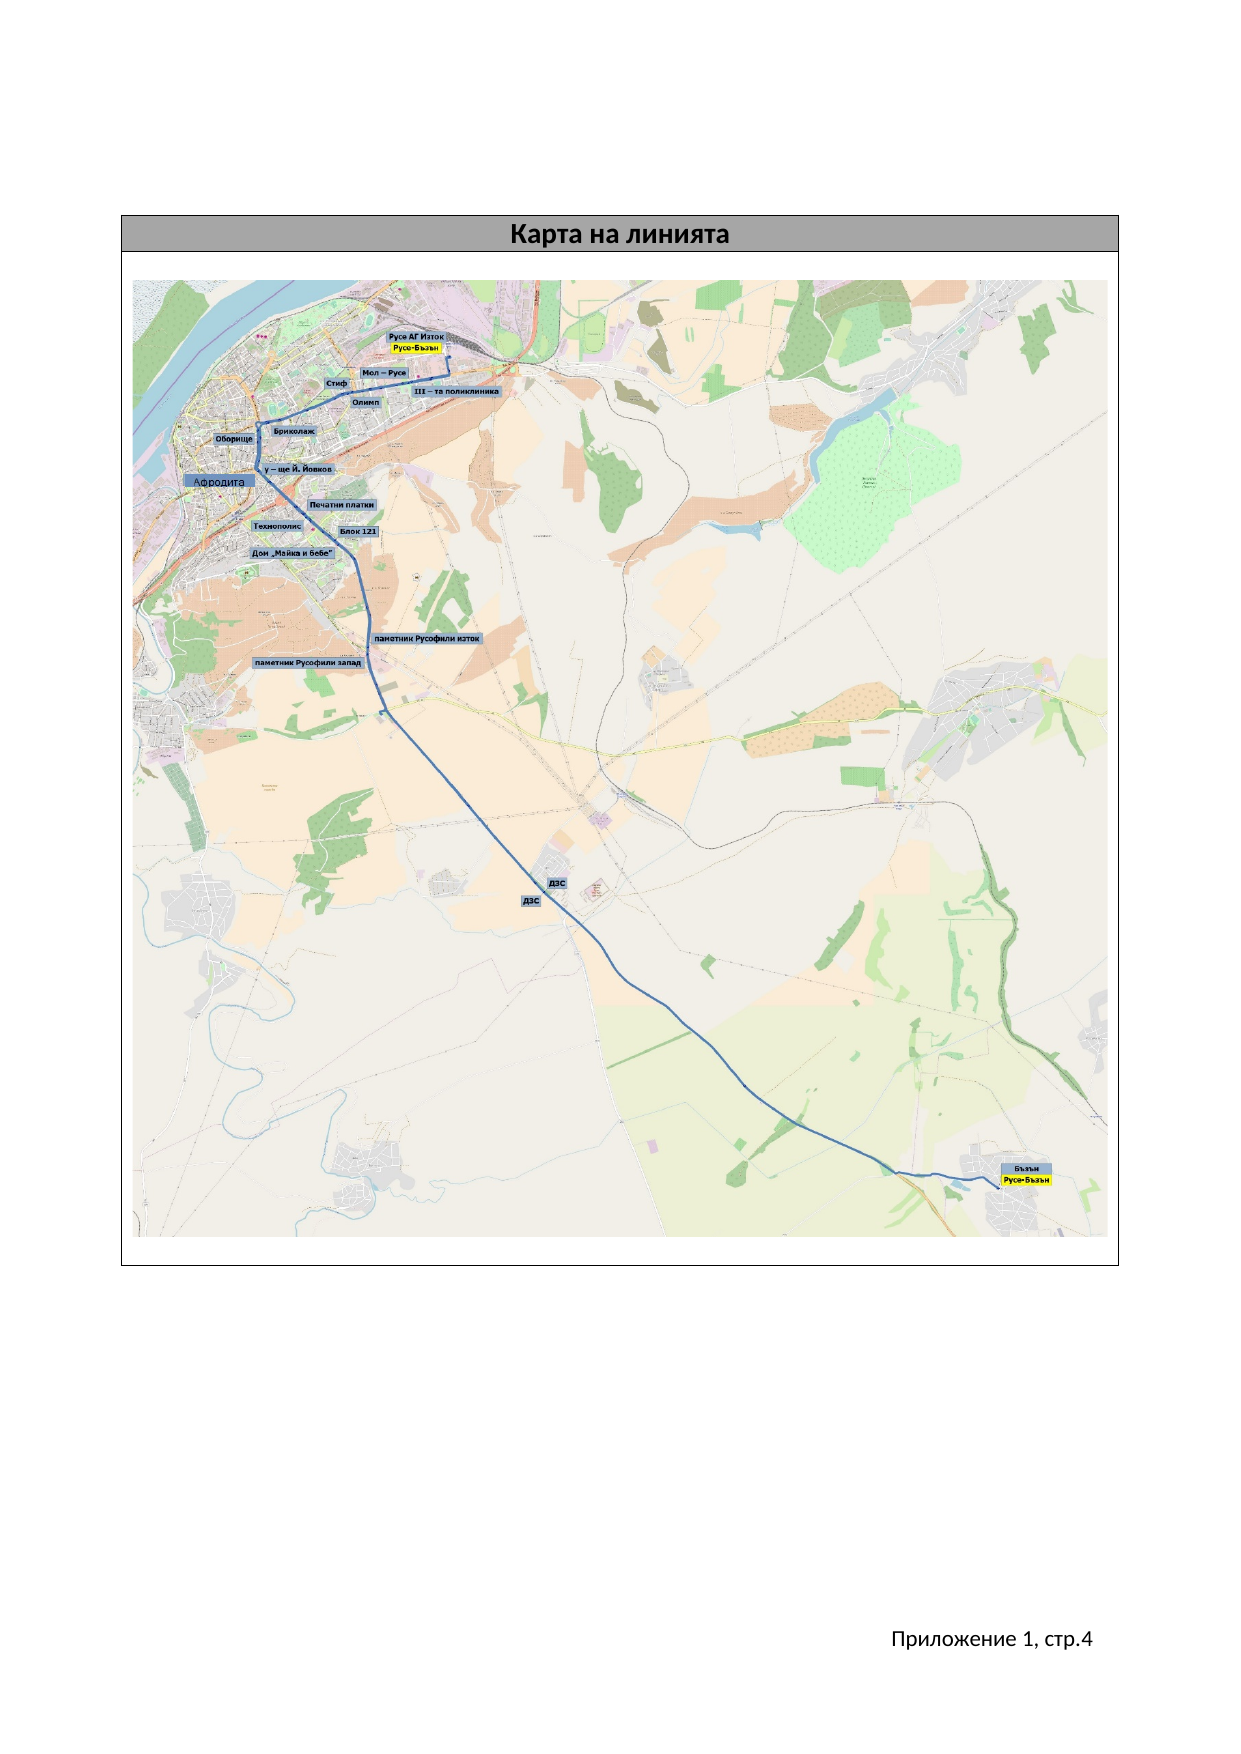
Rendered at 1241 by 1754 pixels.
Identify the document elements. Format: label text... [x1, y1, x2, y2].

picture [132, 280, 1108, 1237]
table_header Карта на линията [122, 216, 1118, 251]
table_cell [122, 252, 1118, 1265]
